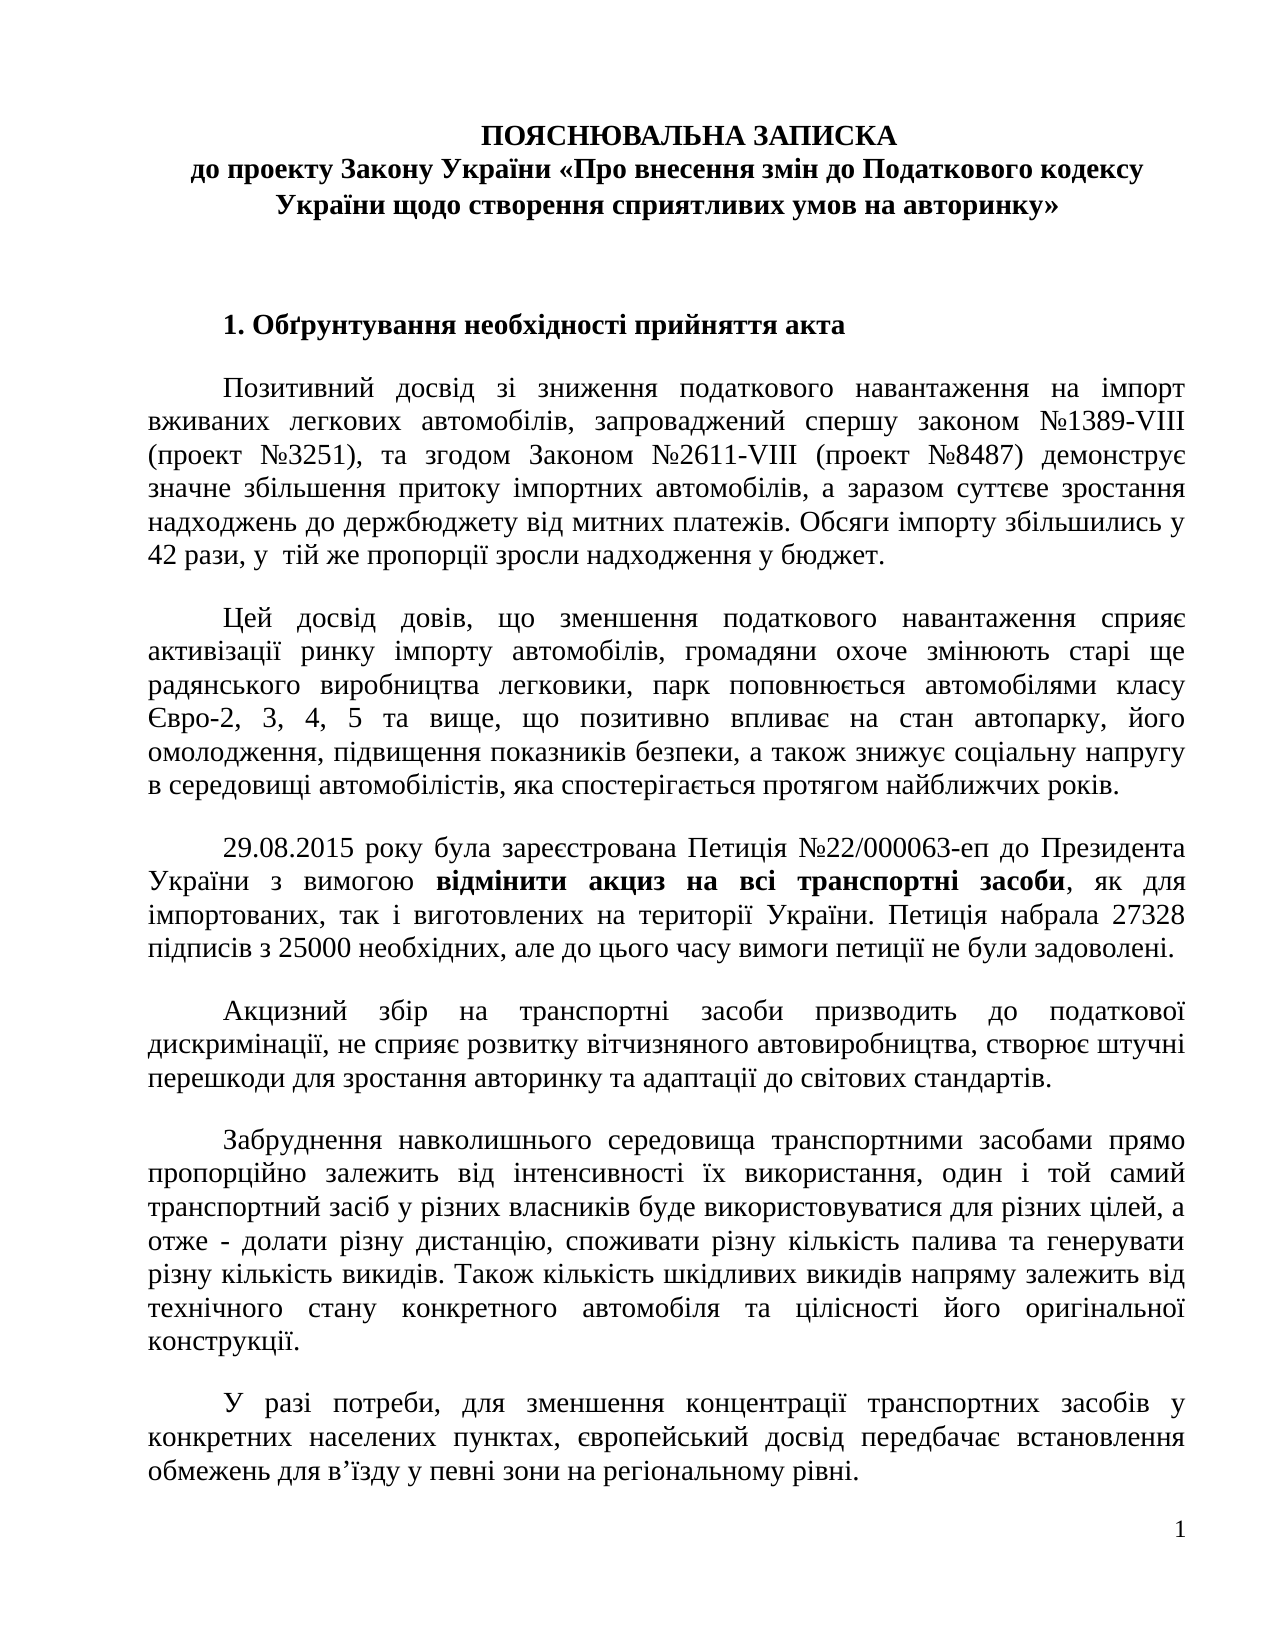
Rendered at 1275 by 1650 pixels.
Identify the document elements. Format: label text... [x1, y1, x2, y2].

text ПОЯСНЮВАЛЬНА ЗАПИСКА [147, 118, 1186, 152]
text Забруднення навколишнього середовища транспортними засобами прямо пропорційно залежить від інтенсивності їх використання, один і той самий транспортний засіб у різних власників буде використовуватися для різних цілей, а отже - долати різну дистанцію, споживати різну кількість палива та генерувати різну кількість викидів. Також кількість шкідливих викидів напряму залежить від технічного стану конкретного автомобіля та цілісності його оригінальної конструкції. [148, 1122, 1186, 1357]
text 1. Обґрунтування необхідності прийняття акта [148, 307, 1186, 341]
text Позитивний досвід зі зниження податкового навантаження на імпорт вживаних легкових автомобілів, запроваджений спершу законом №1389-VIII (проект №3251), та згодом Законом №2611-VIII (проект №8487) демонструє значне збільшення притоку імпортних автомобілів, а заразом суттєве зростання надходжень до держбюджету від митних платежів. Обсяги імпорту збільшились у 42 рази, у тій же пропорції зросли надходження у бюджет. [148, 370, 1186, 571]
text Цей досвід довів, що зменшення податкового навантаження сприяє активізації ринку імпорту автомобілів, громадяни охоче змінюють старі ще радянського виробництва легковики, парк поповнюється автомобілями класу Євро-2, 3, 4, 5 та вище, що позитивно впливає на стан автопарку, його омолодження, підвищення показників безпеки, а також знижує соціальну напругу в середовищі автомобілістів, яка спостерігається протягом найближчих років. [148, 600, 1186, 801]
text У разі потреби, для зменшення концентрації транспортних засобів у конкретних населених пунктах, європейський досвід передбачає встановлення обмежень для в’їзду у певні зони на регіональному рівні. [148, 1386, 1186, 1486]
text до проекту Закону України «Про внесення змін до Податкового кодексу України щодо створення сприятливих умов на авторинку» [148, 152, 1186, 221]
text 29.08.2015 року була зареєстрована Петиція №22/000063-еп до Президента України з вимогою відмінити акциз на всі транспортні засоби, як для імпортованих, так і виготовлених на території України. Петиція набрала 27328 підписів з 25000 необхідних, але до цього часу вимоги петиції не були задоволені. [148, 830, 1186, 964]
text Акцизний збір на транспортні засоби призводить до податкової дискримінації, не сприяє розвитку вітчизняного автовиробництва, створює штучні перешкоди для зростання авторинку та адаптації до світових стандартів. [148, 993, 1186, 1093]
